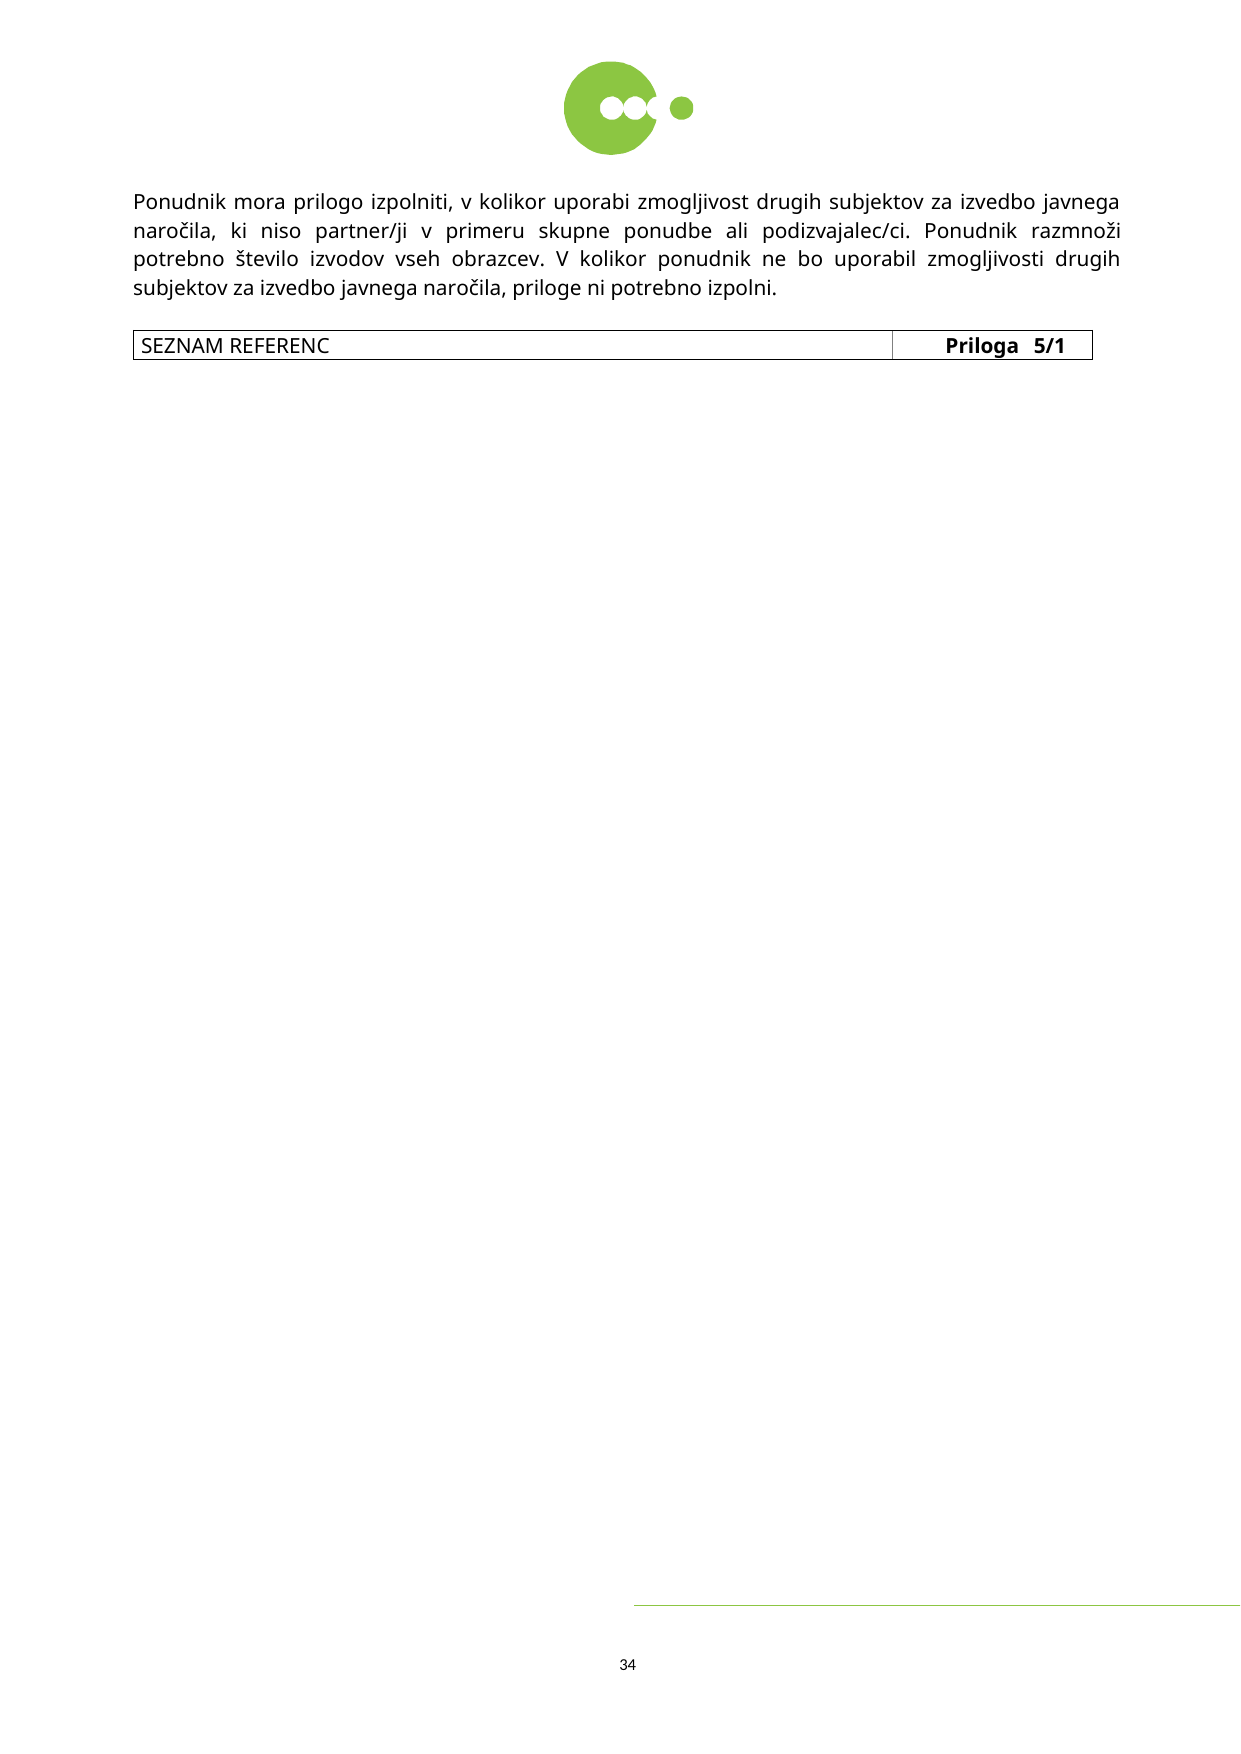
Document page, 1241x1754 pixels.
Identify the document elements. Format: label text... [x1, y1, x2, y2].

text Ponudnik mora prilogo izpolniti, v kolikor uporabi zmogljivost drugih subjektov za izvedbo javnega naročila, ki niso partner/ji v primeru skupne ponudbe ali podizvajalec/ci. Ponudnik razmnoži potrebno število izvodov vseh obrazcev. V kolikor ponudnik ne bo uporabil zmogljivosti drugih subjektov za izvedbo javnega naročila, priloge ni potrebno izpolni. [133, 187, 1122, 301]
table_header Priloga [893, 331, 1026, 359]
table_header 5/1 [1026, 331, 1092, 359]
table_header SEZNAM REFERENC [134, 331, 892, 359]
